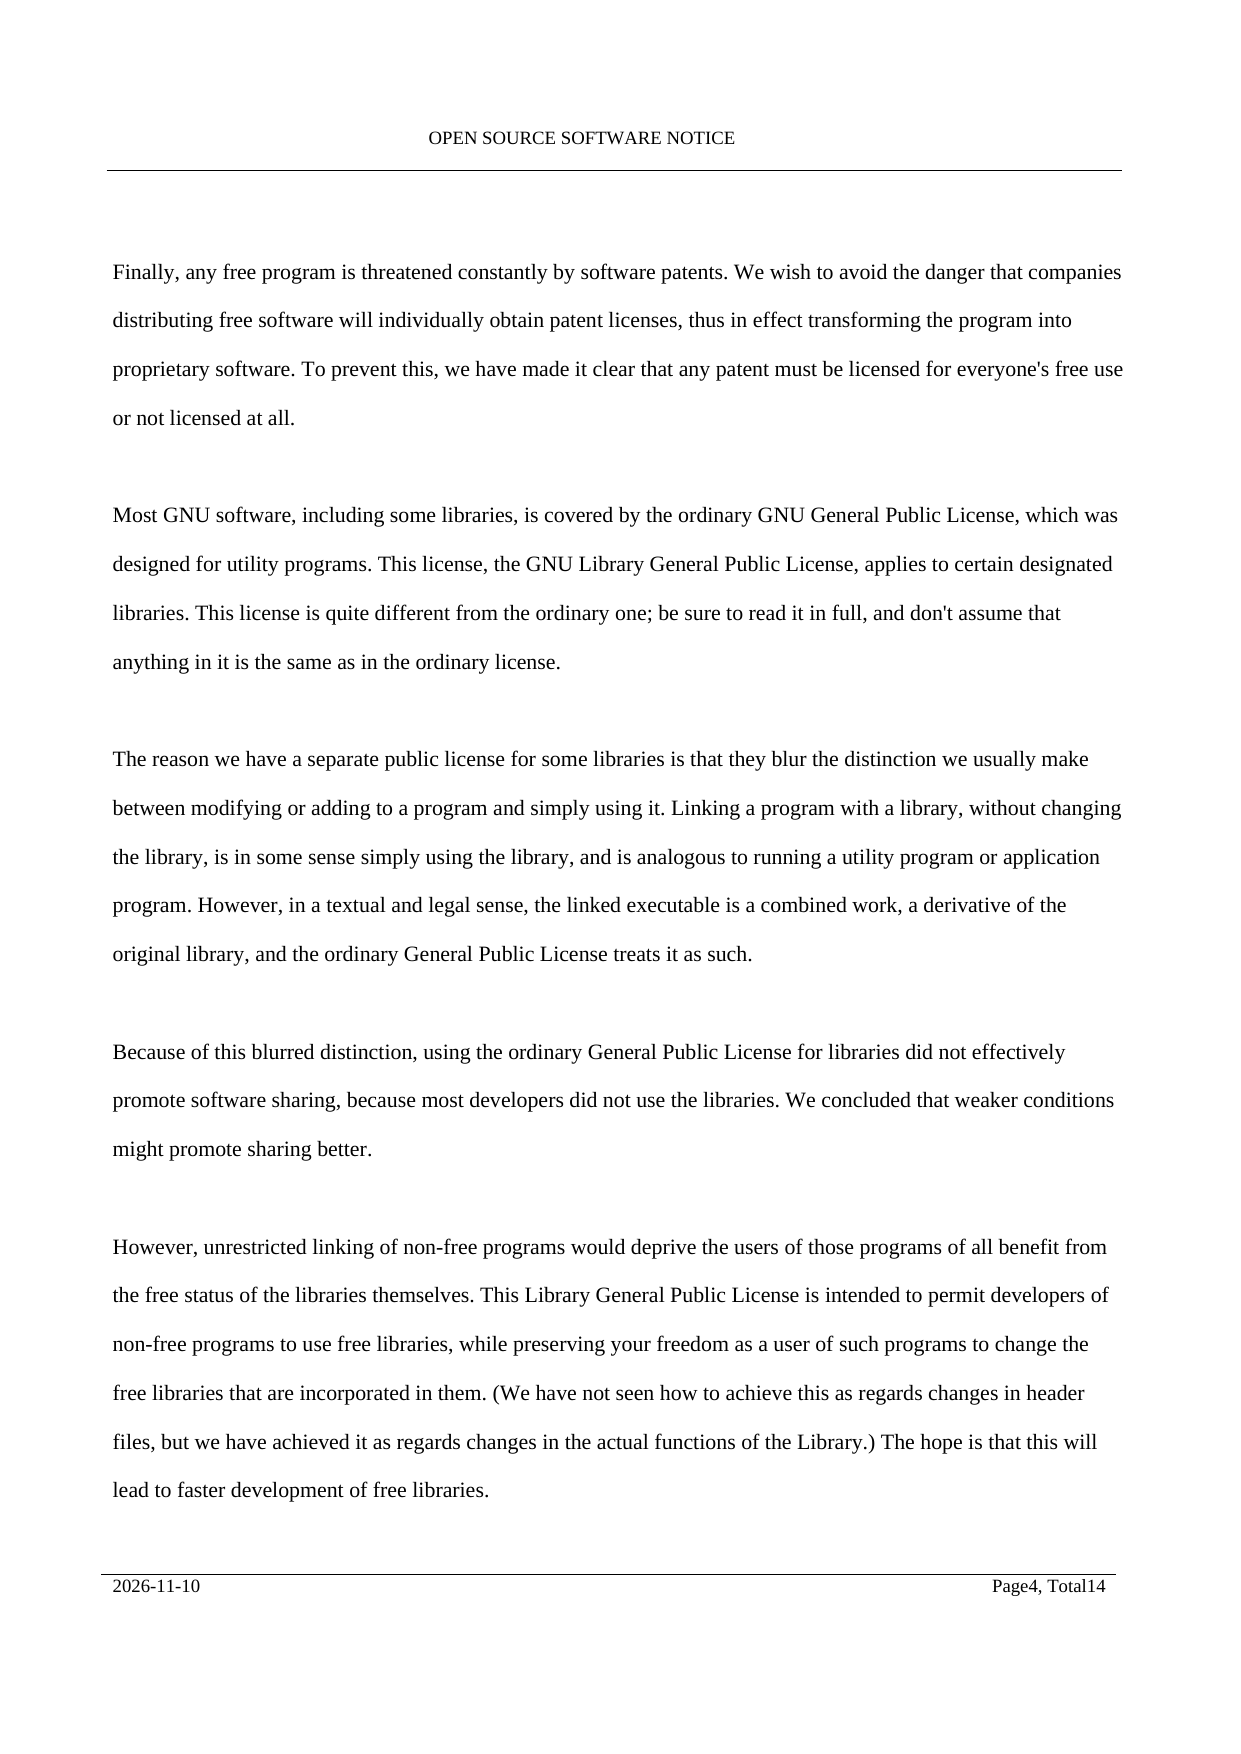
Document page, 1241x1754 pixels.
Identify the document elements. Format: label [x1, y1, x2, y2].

text [112, 206, 1128, 1506]
